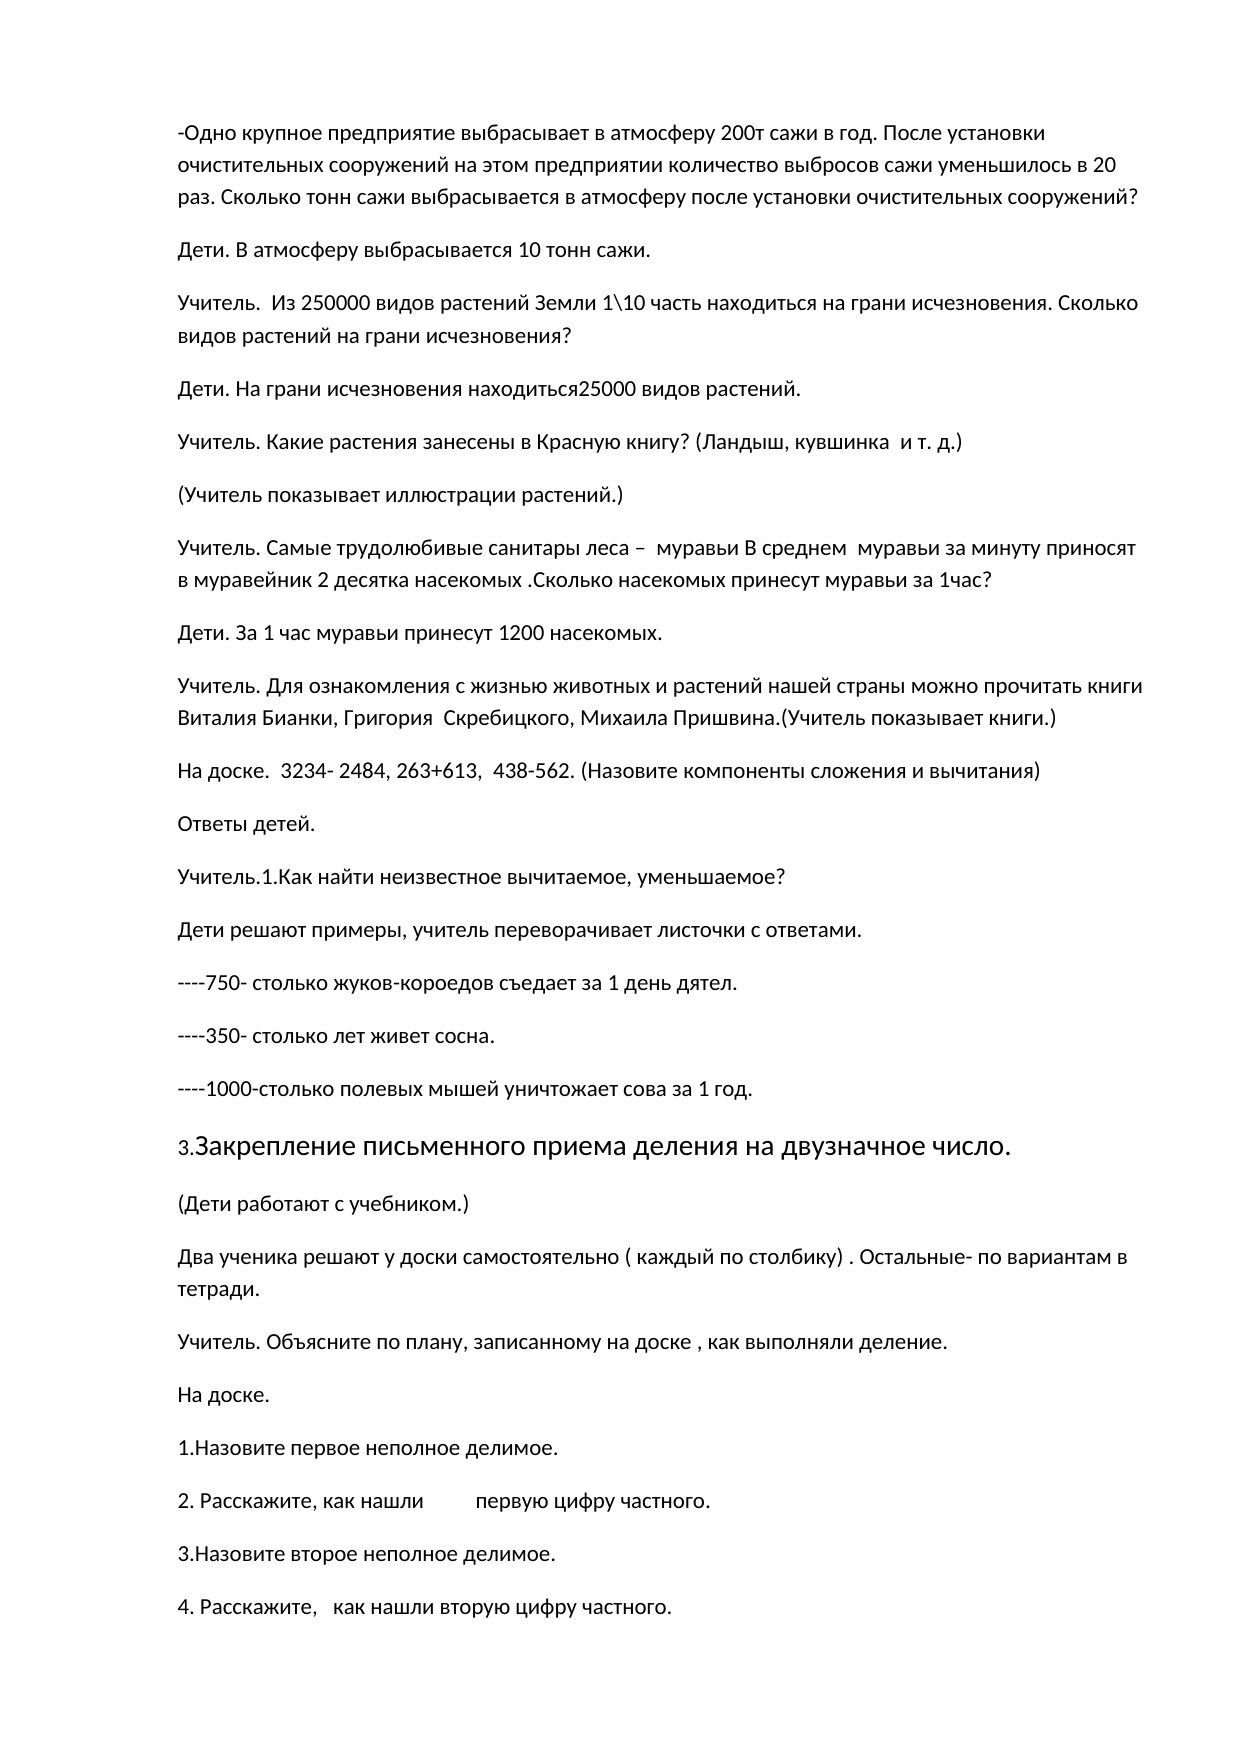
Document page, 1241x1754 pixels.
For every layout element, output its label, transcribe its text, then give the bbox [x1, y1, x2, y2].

text 3.Закрепление письменного приема деления на двузначное число. [177, 1127, 1152, 1163]
text -Одно крупное предприятие выбрасывает в атмосферу 200т сажи в год. После установки очистительных сооружений на этом предприятии количество выбросов сажи уменьшилось в 20 раз. Сколько тонн сажи выбрасывается в атмосферу после установки очистительных сооружений? [177, 118, 1152, 211]
text ----350- столько лет живет сосна. [177, 1021, 1152, 1049]
text Учитель. Из 250000 видов растений Земли 1\10 часть находиться на грани исчезновения. Сколько видов растений на грани исчезновения? [177, 288, 1152, 349]
text 1.Назовите первое неполное делимое. [177, 1433, 1152, 1461]
text Два ученика решают у доски самостоятельно ( каждый по столбику) . Остальные- по вариантам в тетради. [177, 1242, 1152, 1302]
text На доске. [177, 1380, 1152, 1408]
text ----750- столько жуков-короедов съедает за 1 день дятел. [177, 968, 1152, 996]
text (Учитель показывает иллюстрации растений.) [177, 480, 1152, 508]
text Учитель. Самые трудолюбивые санитары леса – муравьи В среднем муравьи за минуту приносят в муравейник 2 десятка насекомых .Сколько насекомых принесут муравьи за 1час? [177, 533, 1152, 593]
text Дети. В атмосферу выбрасывается 10 тонн сажи. [177, 236, 1152, 263]
text 2. Расскажите, как нашли первую цифру частного. [177, 1486, 1152, 1514]
text 4. Расскажите, как нашли вторую цифру частного. [177, 1592, 1152, 1621]
text Дети решают примеры, учитель переворачивает листочки с ответами. [177, 915, 1152, 943]
text Учитель. Объясните по плану, записанному на доске , как выполняли деление. [177, 1327, 1152, 1355]
text Дети. На грани исчезновения находиться25000 видов растений. [177, 374, 1152, 402]
text На доске. 3234- 2484, 263+613, 438-562. (Назовите компоненты сложения и вычитания) [177, 756, 1152, 784]
text Учитель. Для ознакомления с жизнью животных и растений нашей страны можно прочитать книги Виталия Бианки, Григория Скребицкого, Михаила Пришвина.(Учитель показывает книги.) [177, 671, 1152, 731]
text (Дети работают с учебником.) [177, 1189, 1152, 1217]
text Учитель. Какие растения занесены в Красную книгу? (Ландыш, кувшинка и т. д.) [177, 427, 1152, 455]
text ----1000-столько полевых мышей уничтожает сова за 1 год. [177, 1074, 1152, 1102]
text 3.Назовите второе неполное делимое. [177, 1539, 1152, 1567]
text Ответы детей. [177, 809, 1152, 837]
text Учитель.1.Как найти неизвестное вычитаемое, уменьшаемое? [177, 862, 1152, 890]
text Дети. За 1 час муравьи принесут 1200 насекомых. [177, 618, 1152, 646]
